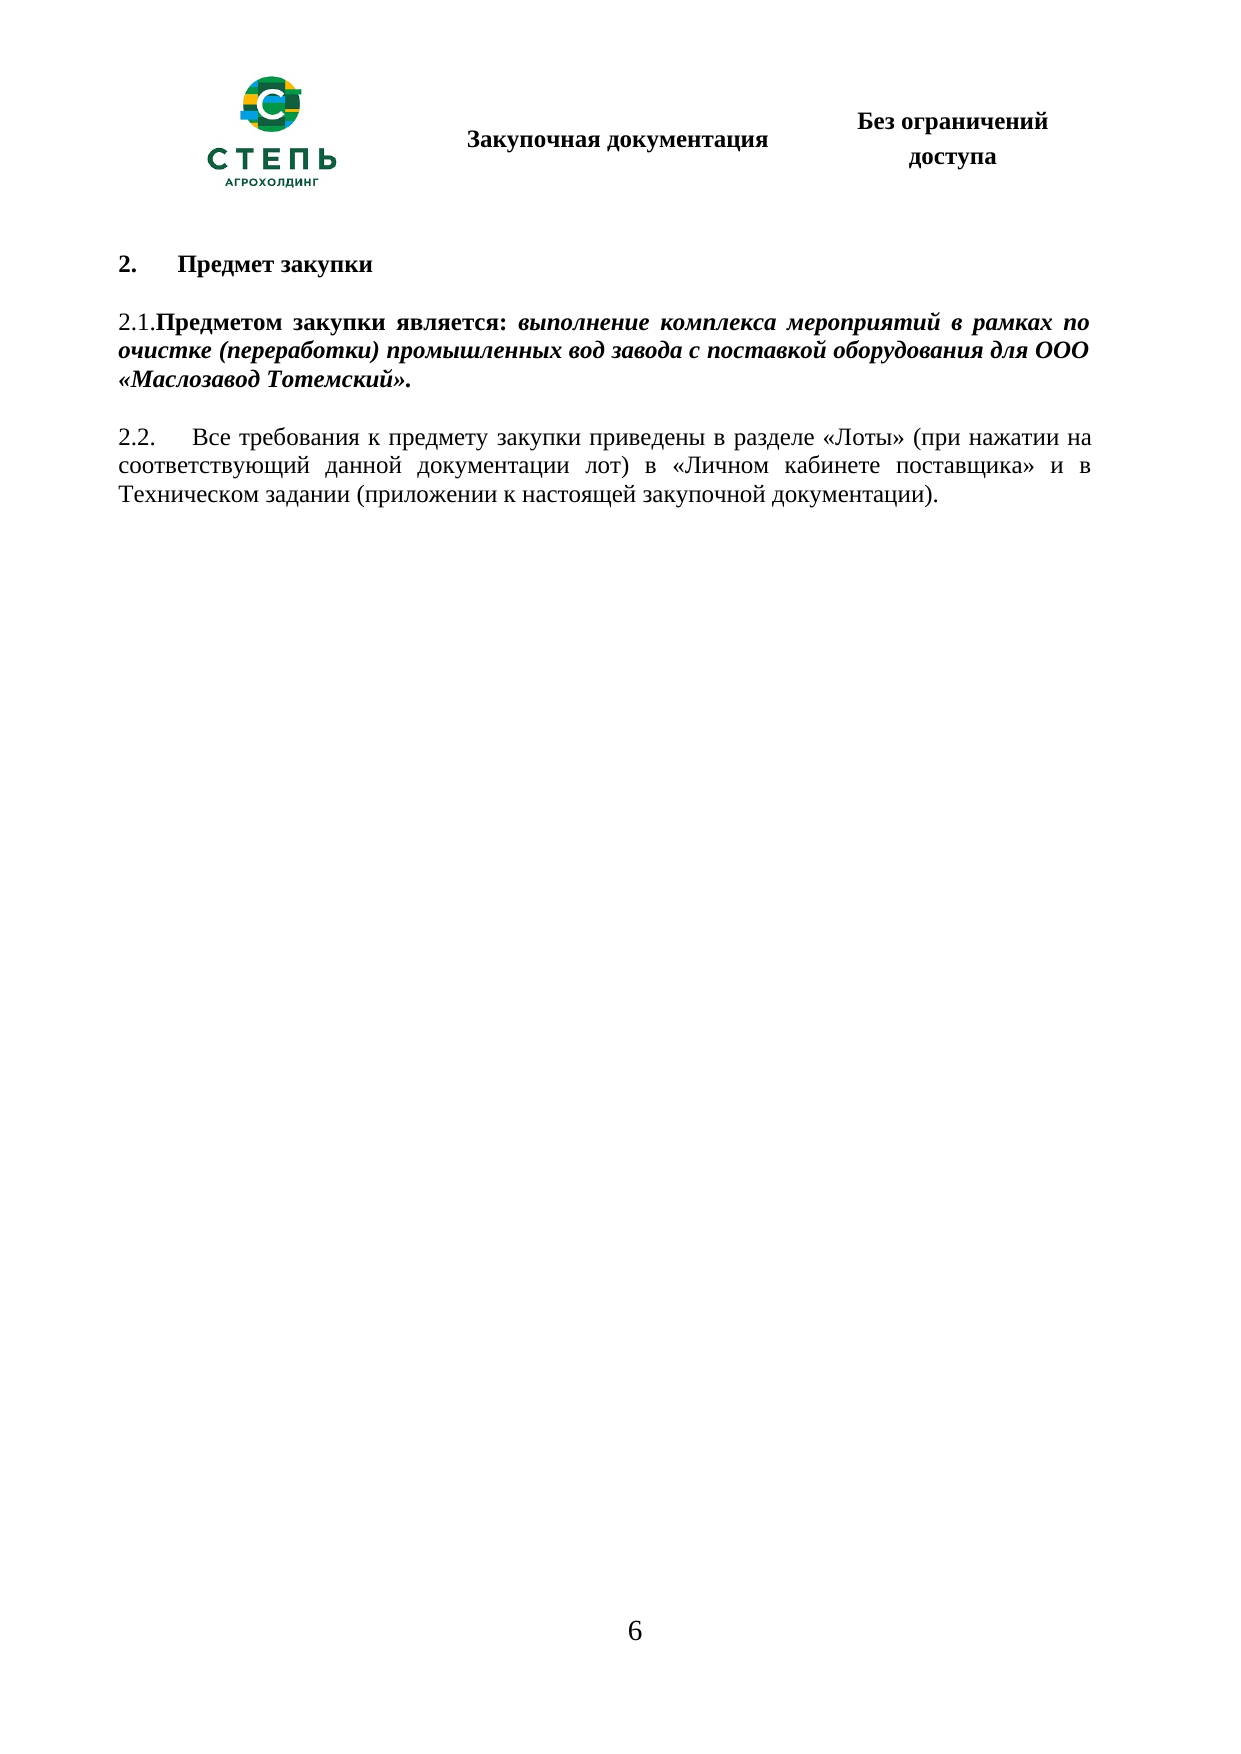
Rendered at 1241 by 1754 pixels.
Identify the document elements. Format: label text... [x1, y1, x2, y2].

picture [197, 73, 346, 190]
list Предмет закупки [118, 249, 1092, 278]
text 2.1.Предметом закупки является: выполнение комплекса мероприятий в рамках по очистке (переработки) промышленных вод завода с поставкой оборудования для ООО «Маслозавод Тотемский». [118, 307, 1092, 393]
text 2.2. Все требования к предмету закупки приведены в разделе «Лоты» (при нажатии на соответствующий данной документации лот) в «Личном кабинете поставщика» и в Техническом задании (приложении к настоящей закупочной документации). [118, 422, 1092, 508]
